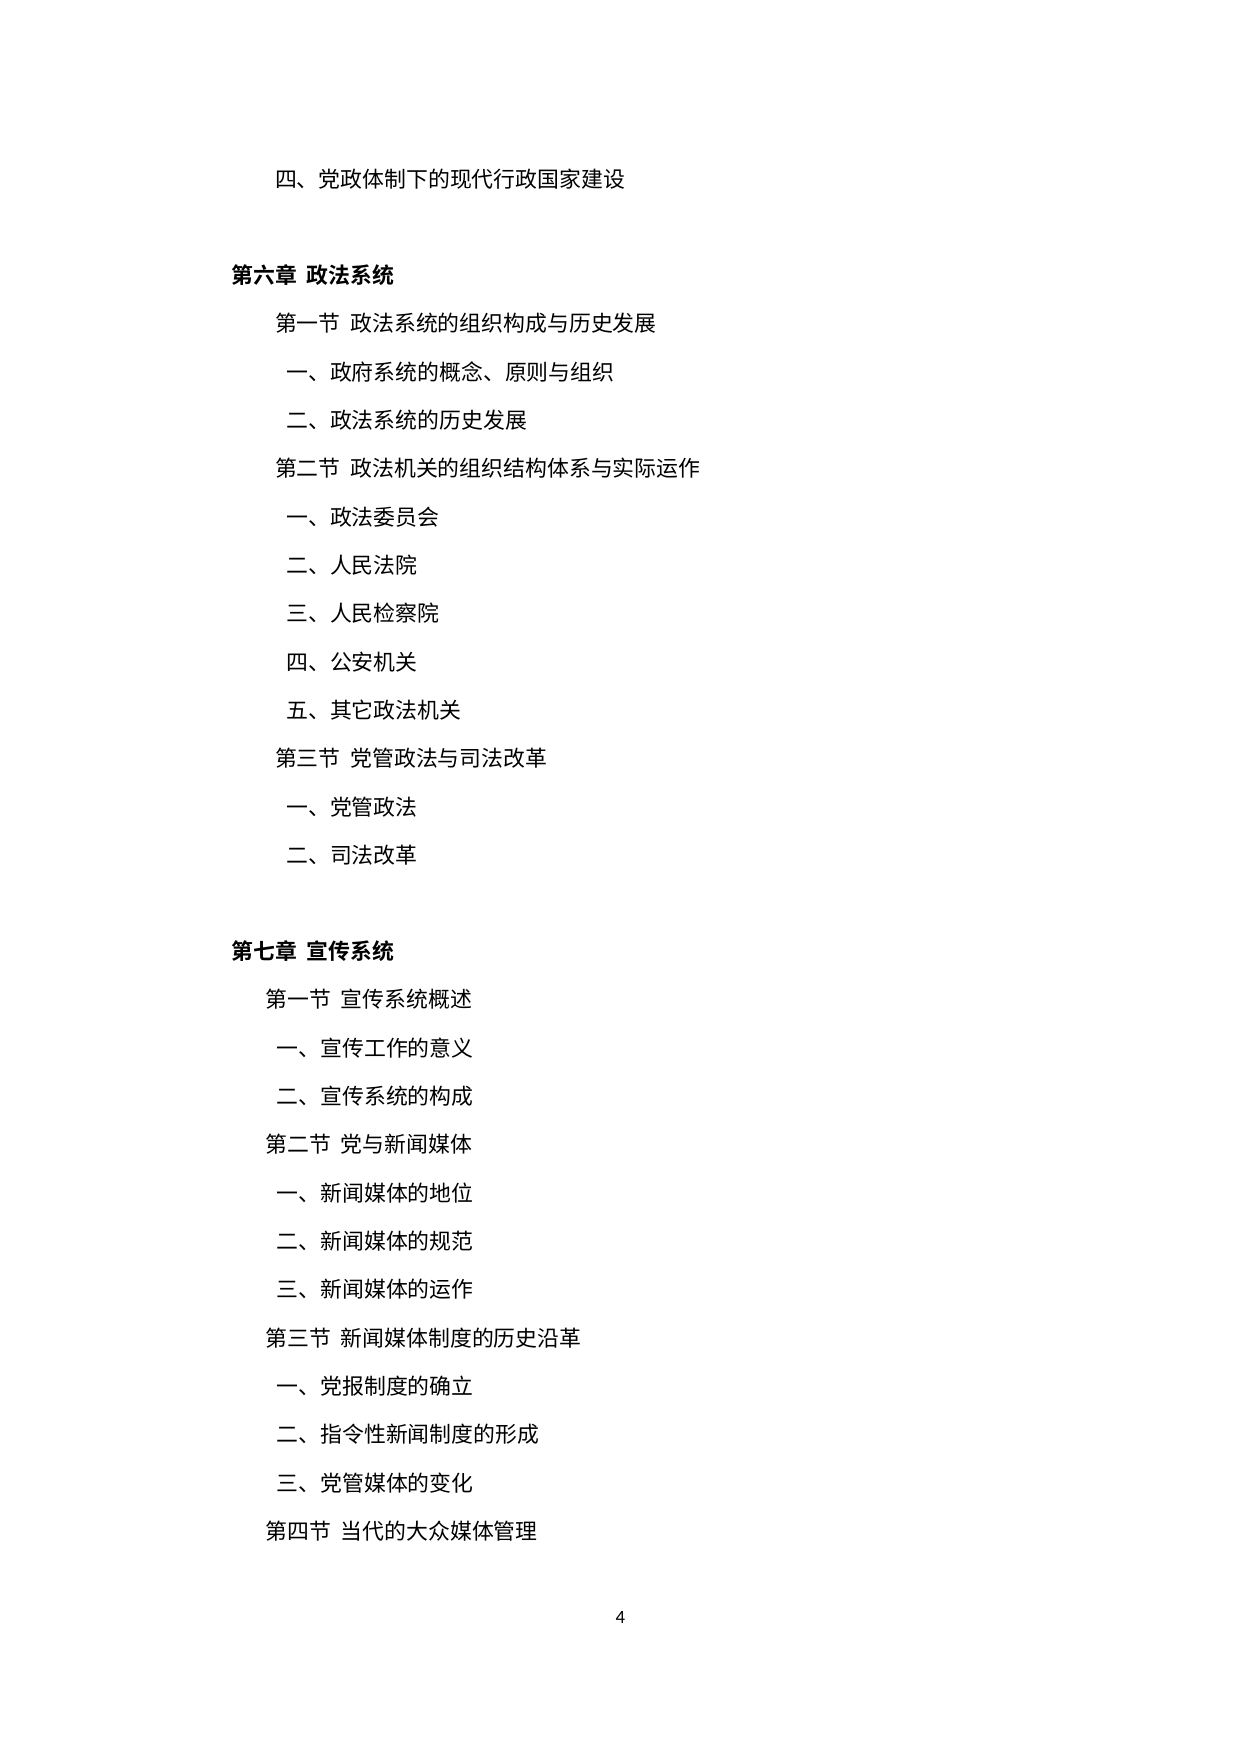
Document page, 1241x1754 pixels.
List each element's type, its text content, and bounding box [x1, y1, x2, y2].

text 二、司法改革 [231, 838, 1053, 870]
text 二、新闻媒体的规范 [187, 1223, 1053, 1256]
text 二、政法系统的历史发展 [231, 403, 1053, 435]
text 一、政法委员会 [231, 499, 1053, 532]
text 五、其它政法机关 [231, 693, 1053, 725]
text 第一节 宣传系统概述 [187, 982, 1053, 1014]
text 三、人民检察院 [231, 596, 1053, 628]
text 第四节 当代的大众媒体管理 [187, 1513, 1053, 1546]
text 一、政府系统的概念、原则与组织 [231, 354, 1053, 387]
text 三、新闻媒体的运作 [187, 1272, 1053, 1304]
text 三、党管媒体的变化 [187, 1465, 1053, 1498]
text 第二节 党与新闻媒体 [187, 1127, 1053, 1159]
text 二、人民法院 [231, 548, 1053, 580]
text 第一节 政法系统的组织构成与历史发展 [231, 306, 1053, 338]
text 一、党报制度的确立 [187, 1368, 1053, 1401]
text 四、党政体制下的现代行政国家建设 [187, 162, 1053, 194]
text 第六章 政法系统 [187, 258, 1053, 290]
text 第三节 党管政法与司法改革 [231, 741, 1053, 773]
text 第三节 新闻媒体制度的历史沿革 [187, 1320, 1053, 1353]
text 四、公安机关 [231, 644, 1053, 677]
text 一、新闻媒体的地位 [187, 1175, 1053, 1208]
text 第二节 政法机关的组织结构体系与实际运作 [231, 451, 1053, 483]
text 一、宣传工作的意义 [187, 1030, 1053, 1063]
text 一、党管政法 [231, 789, 1053, 822]
text 二、宣传系统的构成 [187, 1078, 1053, 1111]
text 第七章 宣传系统 [187, 933, 1053, 966]
text 二、指令性新闻制度的形成 [187, 1417, 1053, 1449]
